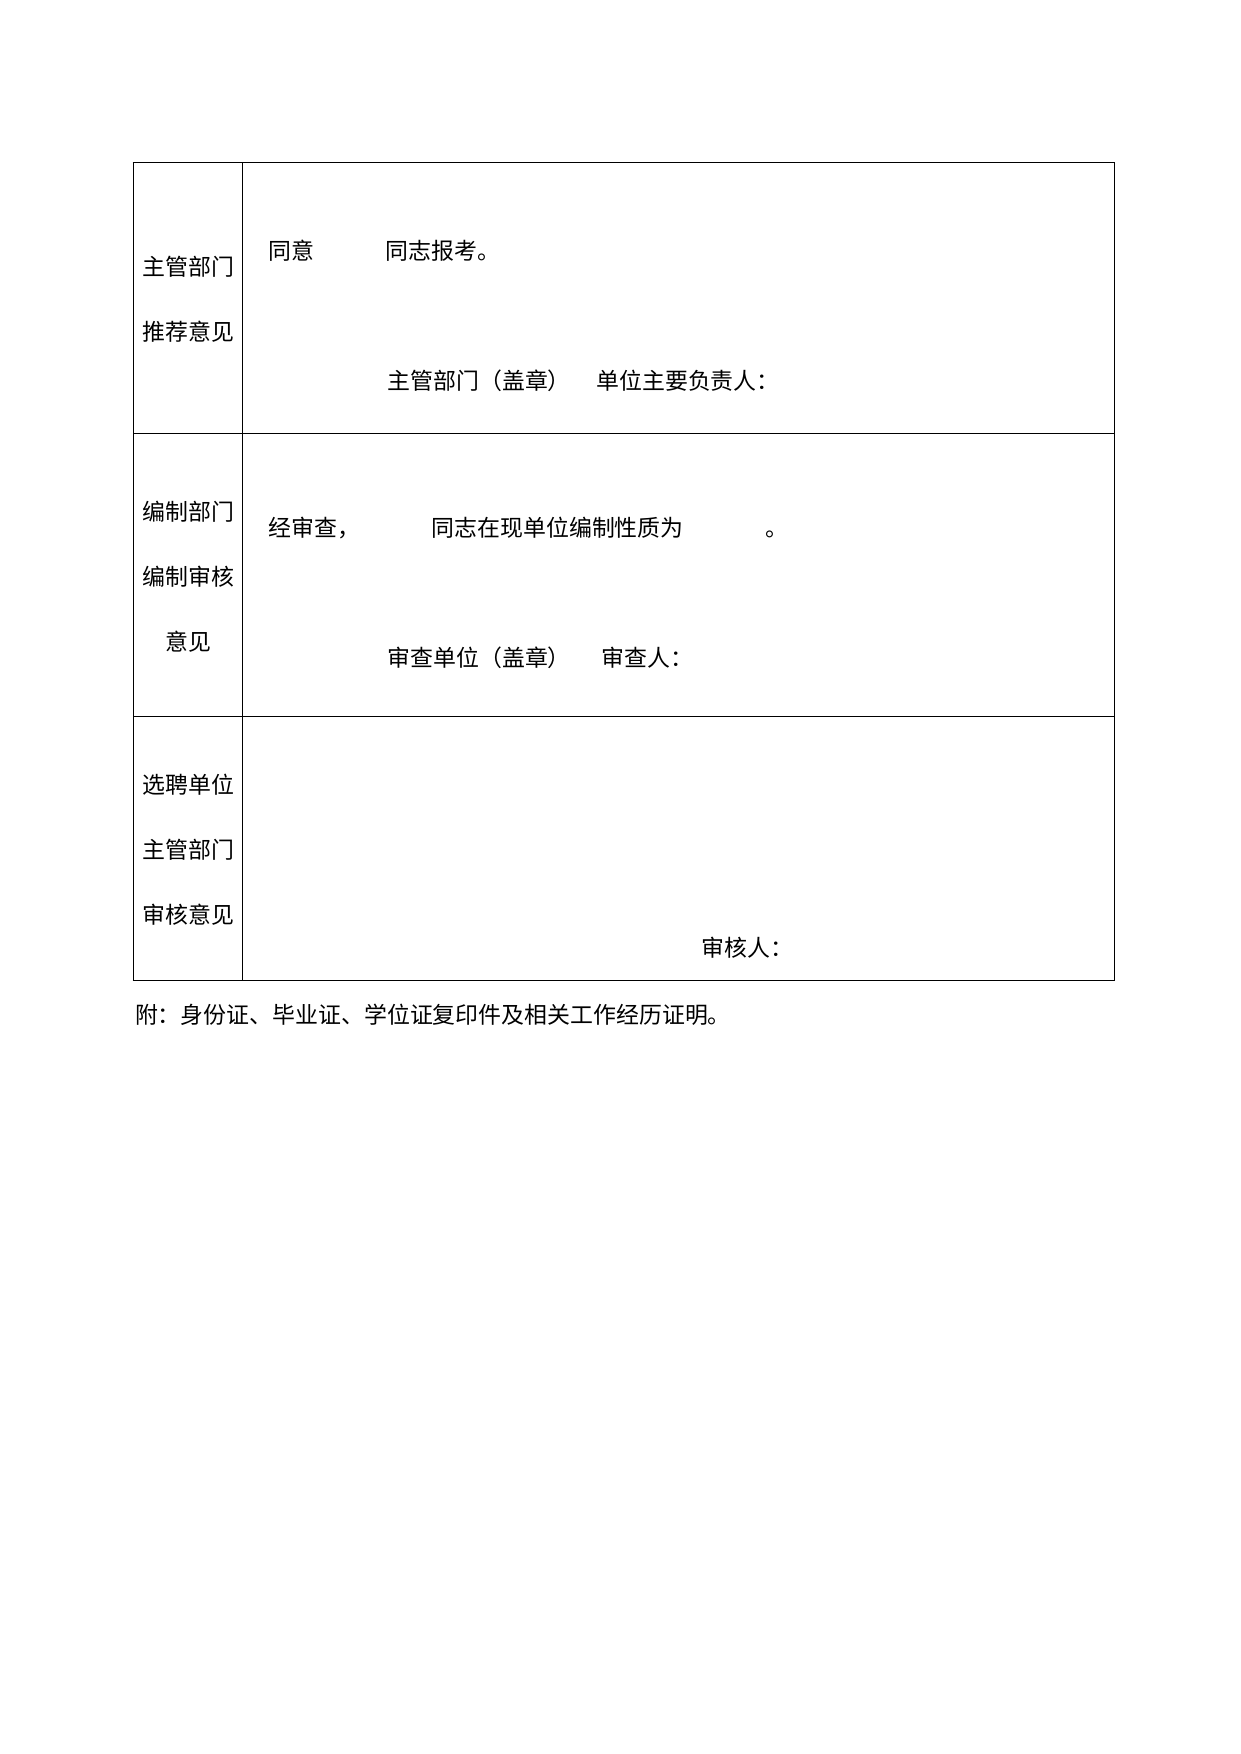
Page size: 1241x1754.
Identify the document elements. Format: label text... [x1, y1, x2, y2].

table_cell 选聘单位主管部门审核意见 [134, 717, 242, 980]
text 附：身份证、毕业证、学位证复印件及相关工作经历证明。 [135, 981, 1106, 1046]
table_cell 经审查， 同志在现单位编制性质为 。 审查单位（盖章） 审查人： [243, 434, 1114, 716]
table_cell 审核人： [243, 717, 1114, 980]
table_cell 同意 同志报考。 主管部门（盖章） 单位主要负责人： [243, 163, 1114, 433]
table_cell 主管部门推荐意见 [134, 163, 242, 433]
table_cell 编制部门编制审核意见 [134, 434, 242, 716]
